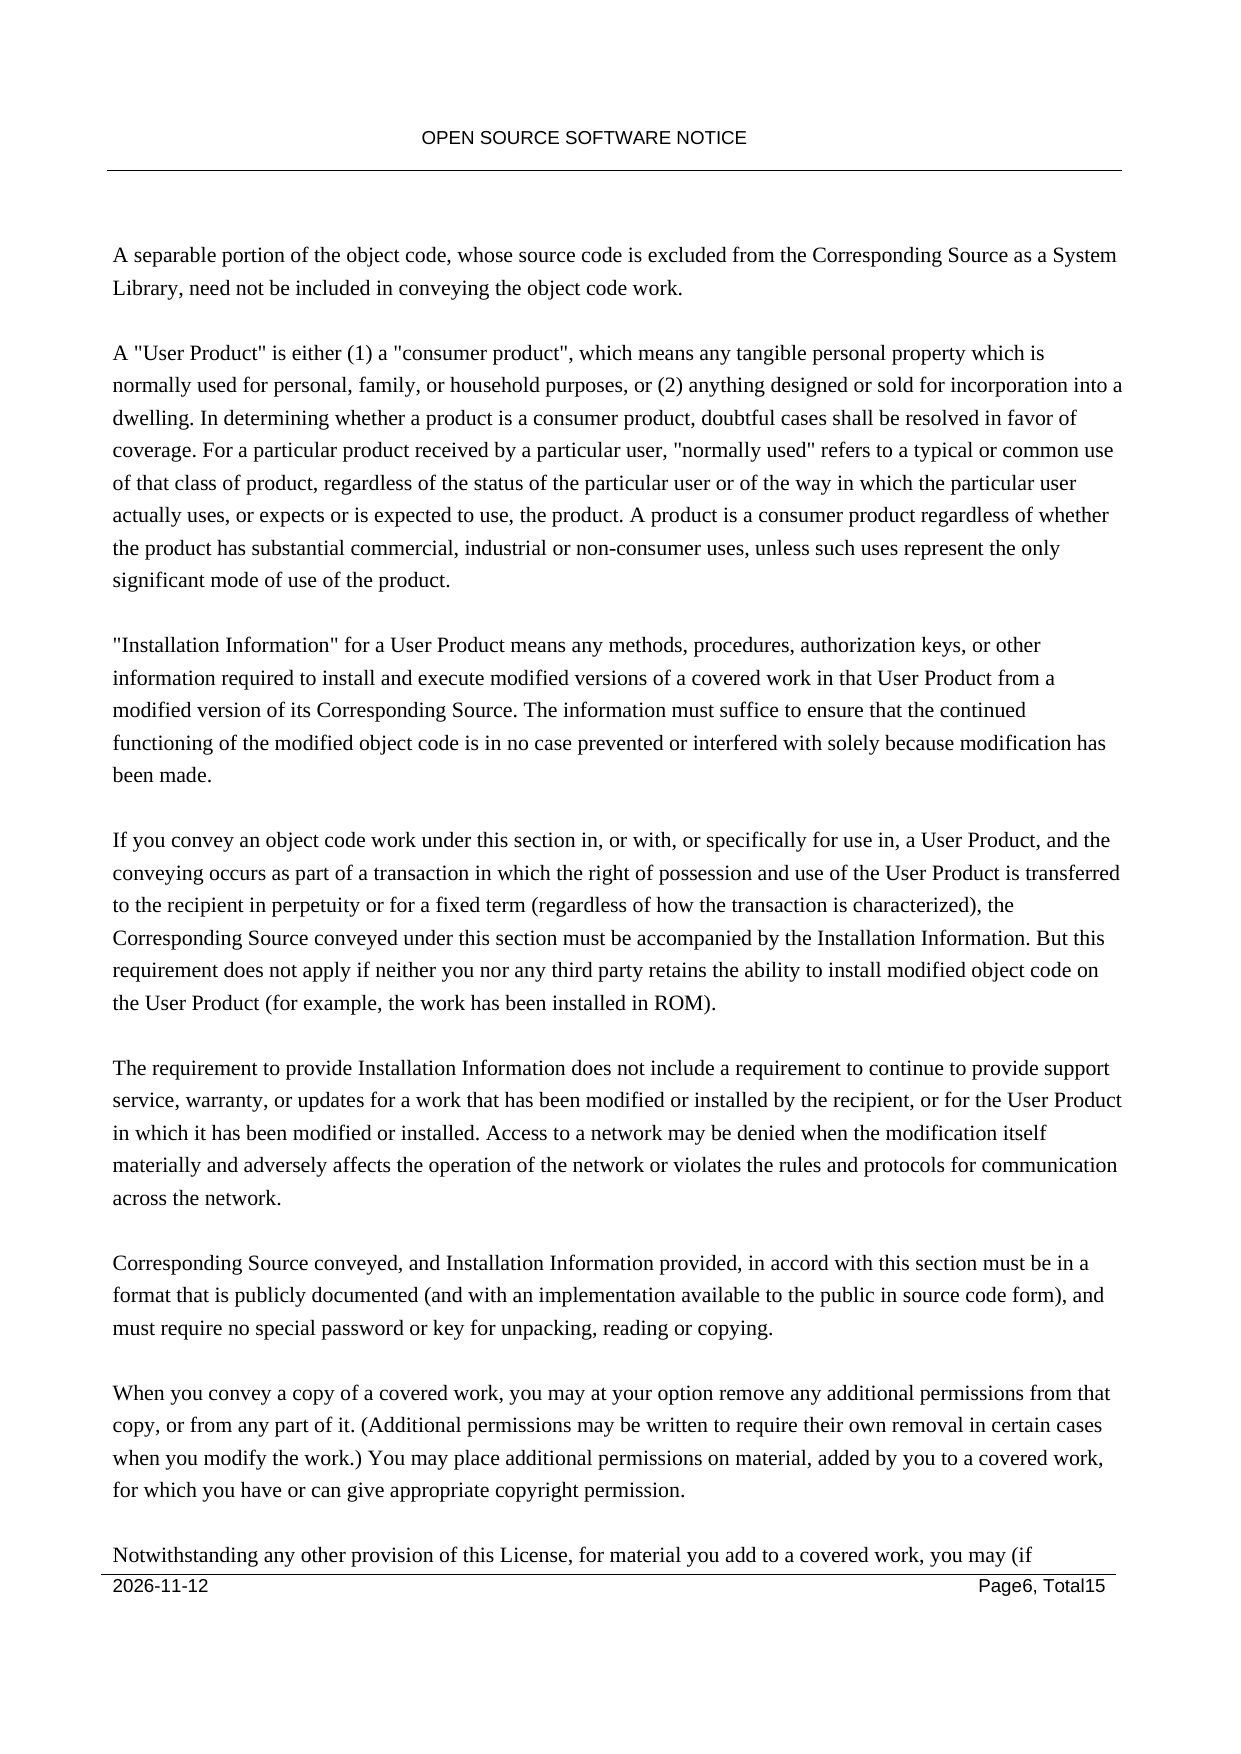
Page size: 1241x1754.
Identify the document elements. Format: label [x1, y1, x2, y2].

text [112, 206, 1128, 1571]
